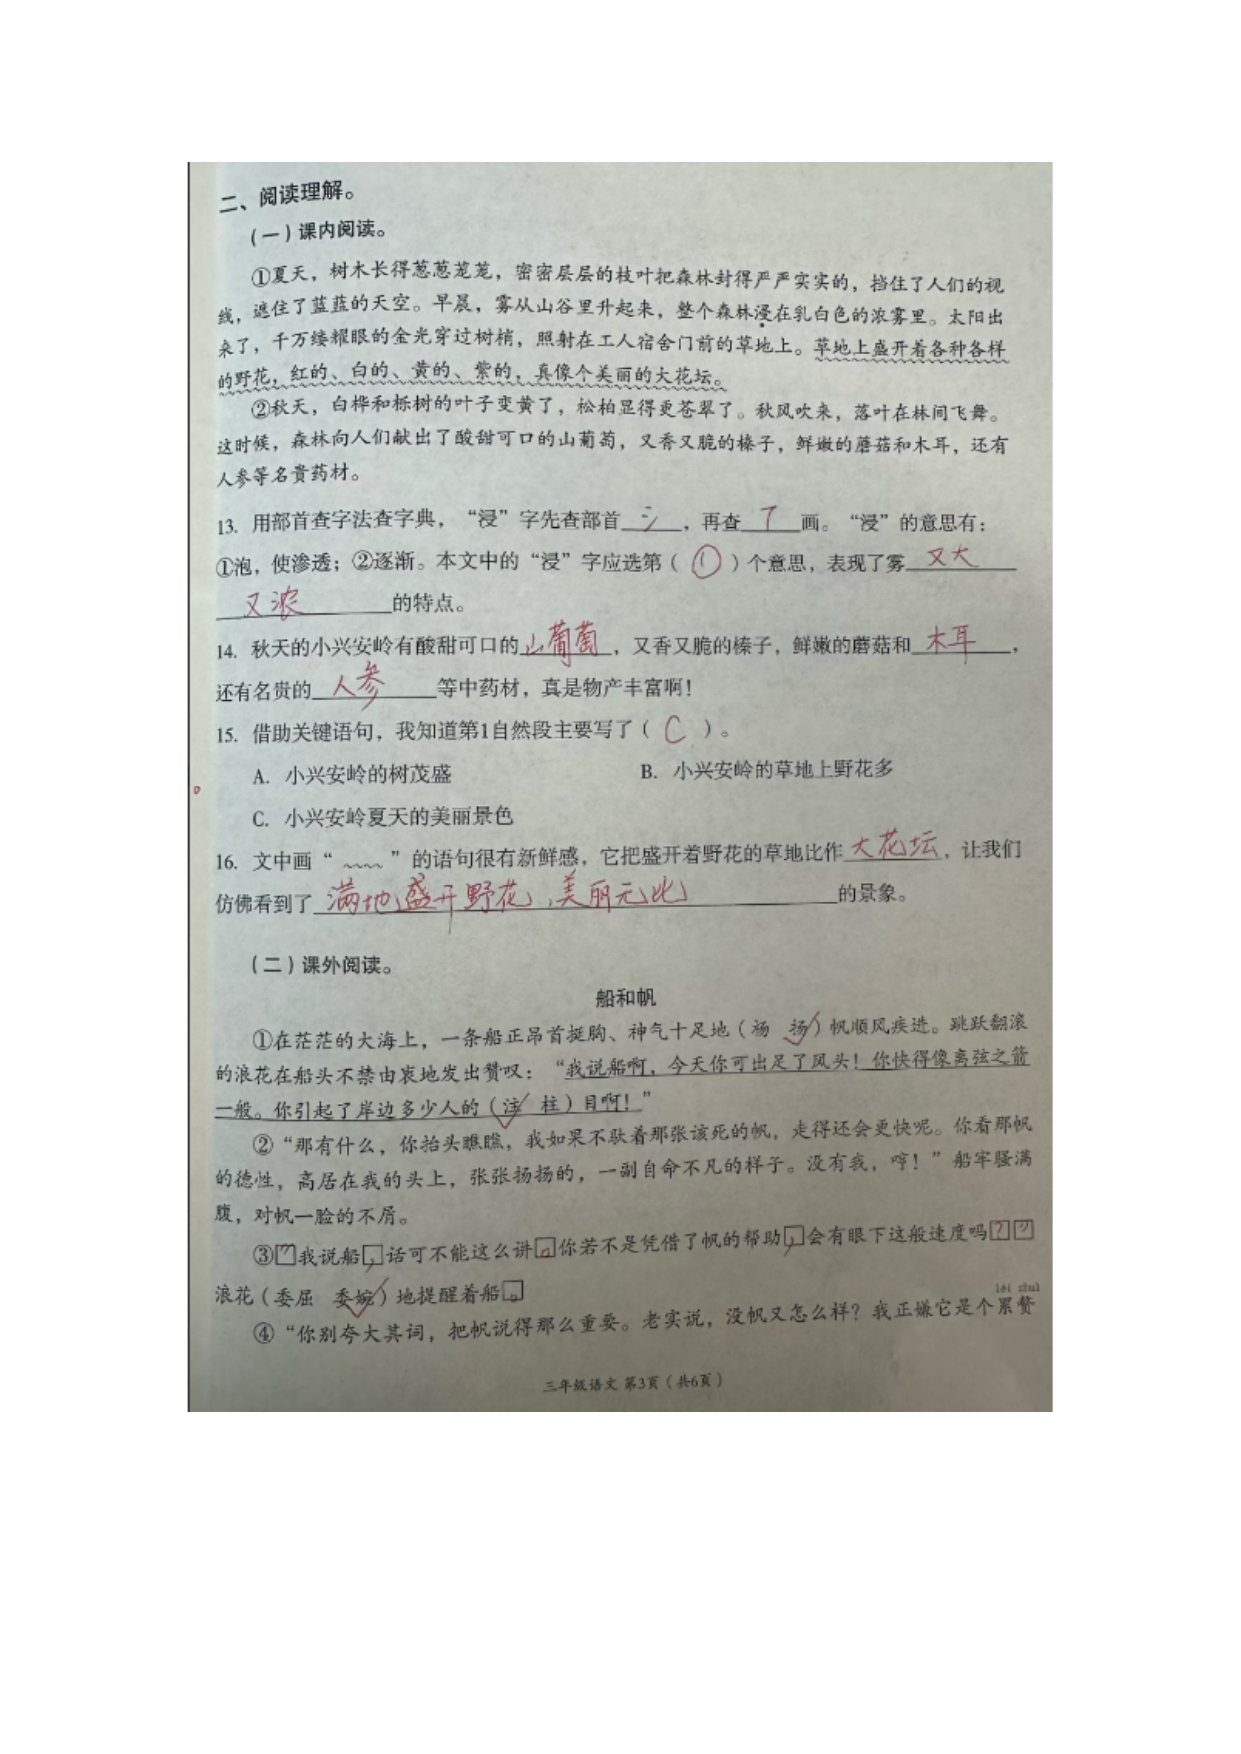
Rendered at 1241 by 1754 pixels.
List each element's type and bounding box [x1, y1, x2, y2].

picture [187, 162, 1053, 1412]
